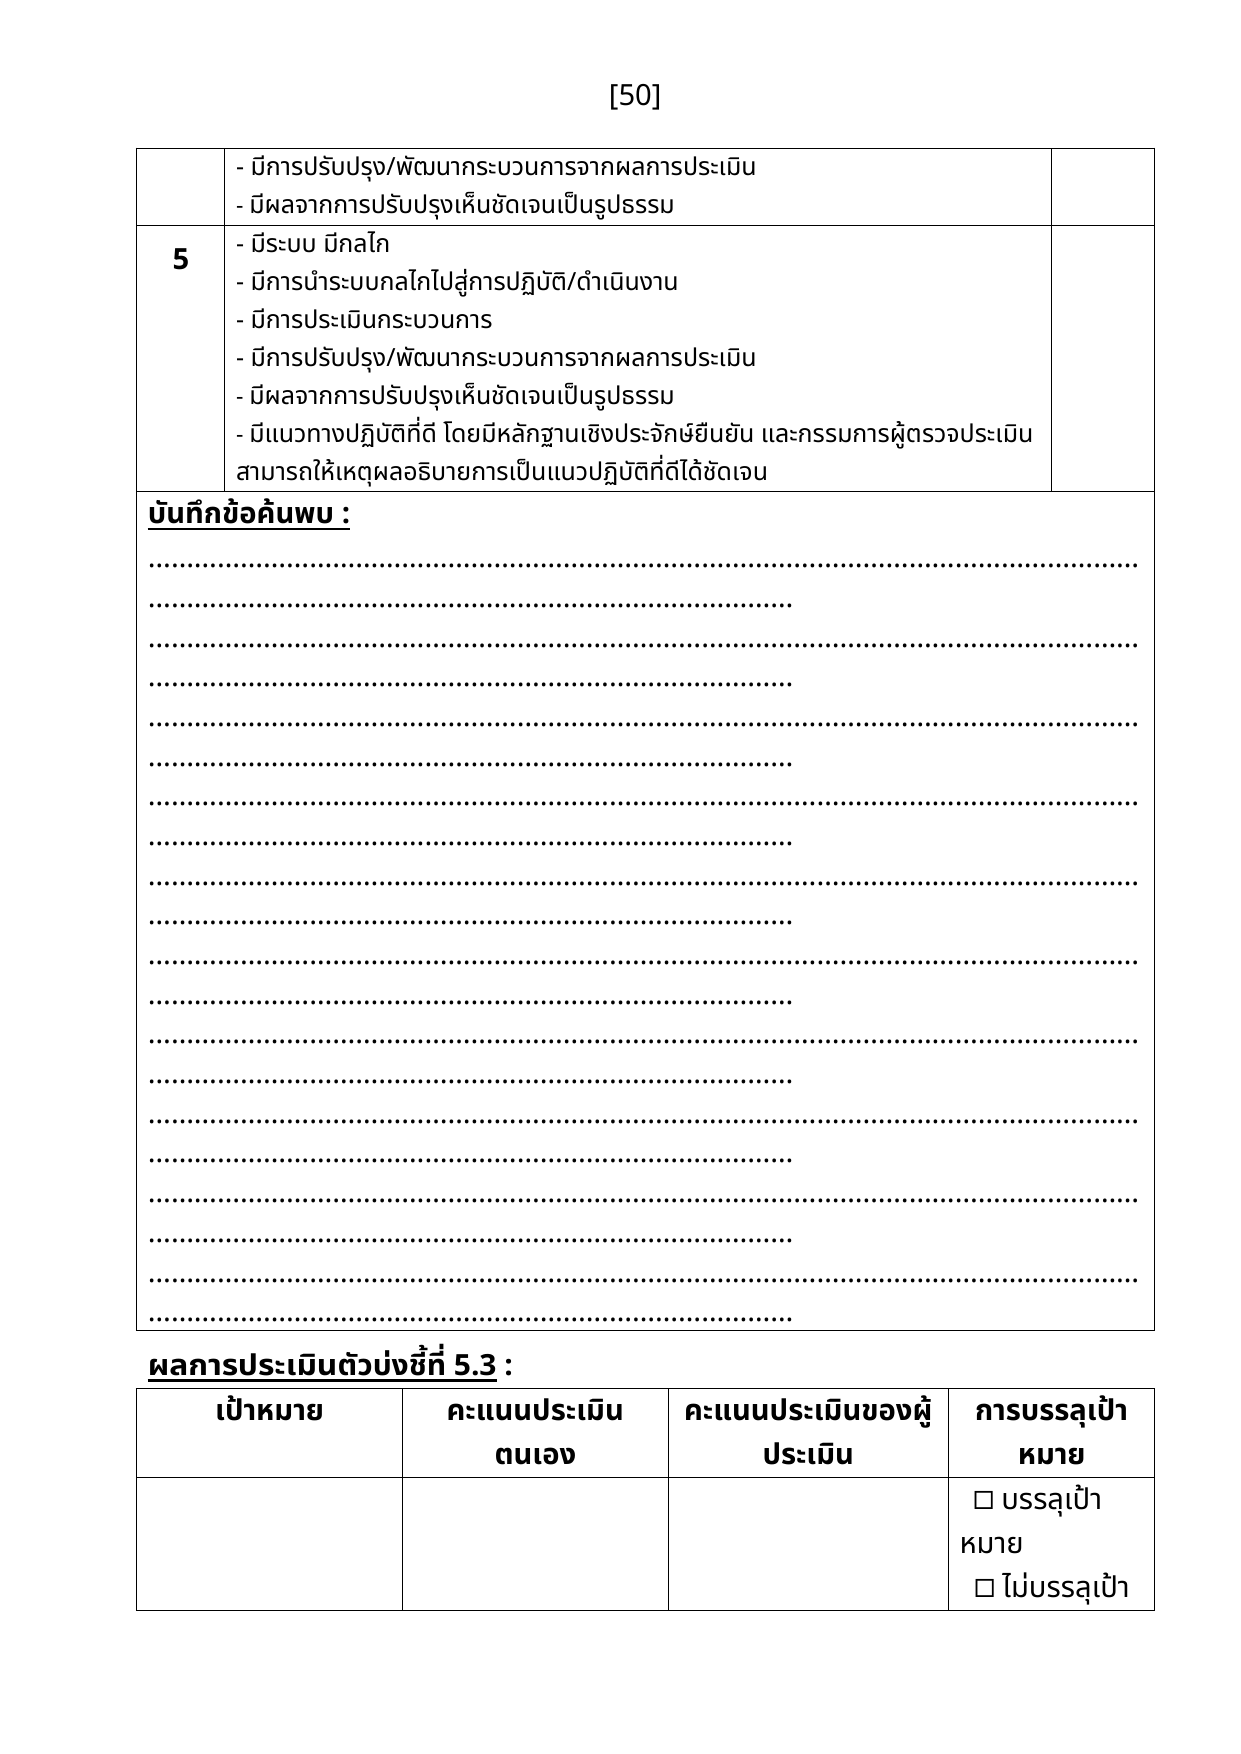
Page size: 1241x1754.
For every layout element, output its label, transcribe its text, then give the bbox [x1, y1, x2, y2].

table_header คะแนนประเมินของผู้ประเมิน [669, 1389, 948, 1477]
table_cell [1052, 226, 1154, 491]
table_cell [949, 1478, 1154, 1610]
table_cell - มีระบบ มีกลไก - มีการนำระบบกลไกไปสู่การปฏิบัติ/ดำเนินงาน - มีการประเมินกระบวนการ - มีการปรับปรุง/พัฒนากระบวนการจากผลการประเมิน - มีผลจากการปรับปรุงเห็นชัดเจนเป็นรูปธรรม - มีแนวทางปฏิบัติที่ดี โดยมีหลักฐานเชิงประจักษ์ยืนยัน และกรรมการผู้ตรวจประเมินสามารถให้เหตุผลอธิบายการเป็นแนวปฏิบัติที่ดีได้ชัดเจน [225, 226, 1051, 491]
table_cell บันทึกข้อค้นพบ : …………………………………………………………………………………………………………………………………………………………………………………………… …………………………………………………………………………………………………………………………………………………………………………………………… …………………………………………………………………………………………………………………………………………………………………………………………… …………………………………………………………………………………………………………………………………………………………………………………………… …………………………………………………………………………………………………………………………………………………………………………………………… …………………………………………………………………………………………………………………………………………………………………………………………… …………………………………………………………………………………………………………………………………………………………………………………………… …………………………………………………………………………………………………………………………………………………………………………………………… …………………………………………………………………………………………………………………………………………………………………………………………… …………………………………………………………………………………………………………………………………………………………………………………………… [137, 492, 1154, 1330]
table_cell 5 [137, 226, 224, 491]
table_header คะแนนประเมินตนเอง [403, 1389, 668, 1477]
table_cell [669, 1478, 948, 1610]
table_cell 4 [137, 149, 224, 224]
table_header เป้าหมาย [137, 1389, 402, 1477]
table_cell [1052, 149, 1154, 224]
text ผลการประเมินตัวบ่งชี้ที่ 5.3 : [148, 1344, 1132, 1388]
table_cell [403, 1478, 668, 1610]
table_header การบรรลุเป้าหมาย [949, 1389, 1154, 1477]
table_cell [137, 1478, 402, 1610]
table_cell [225, 149, 1051, 224]
